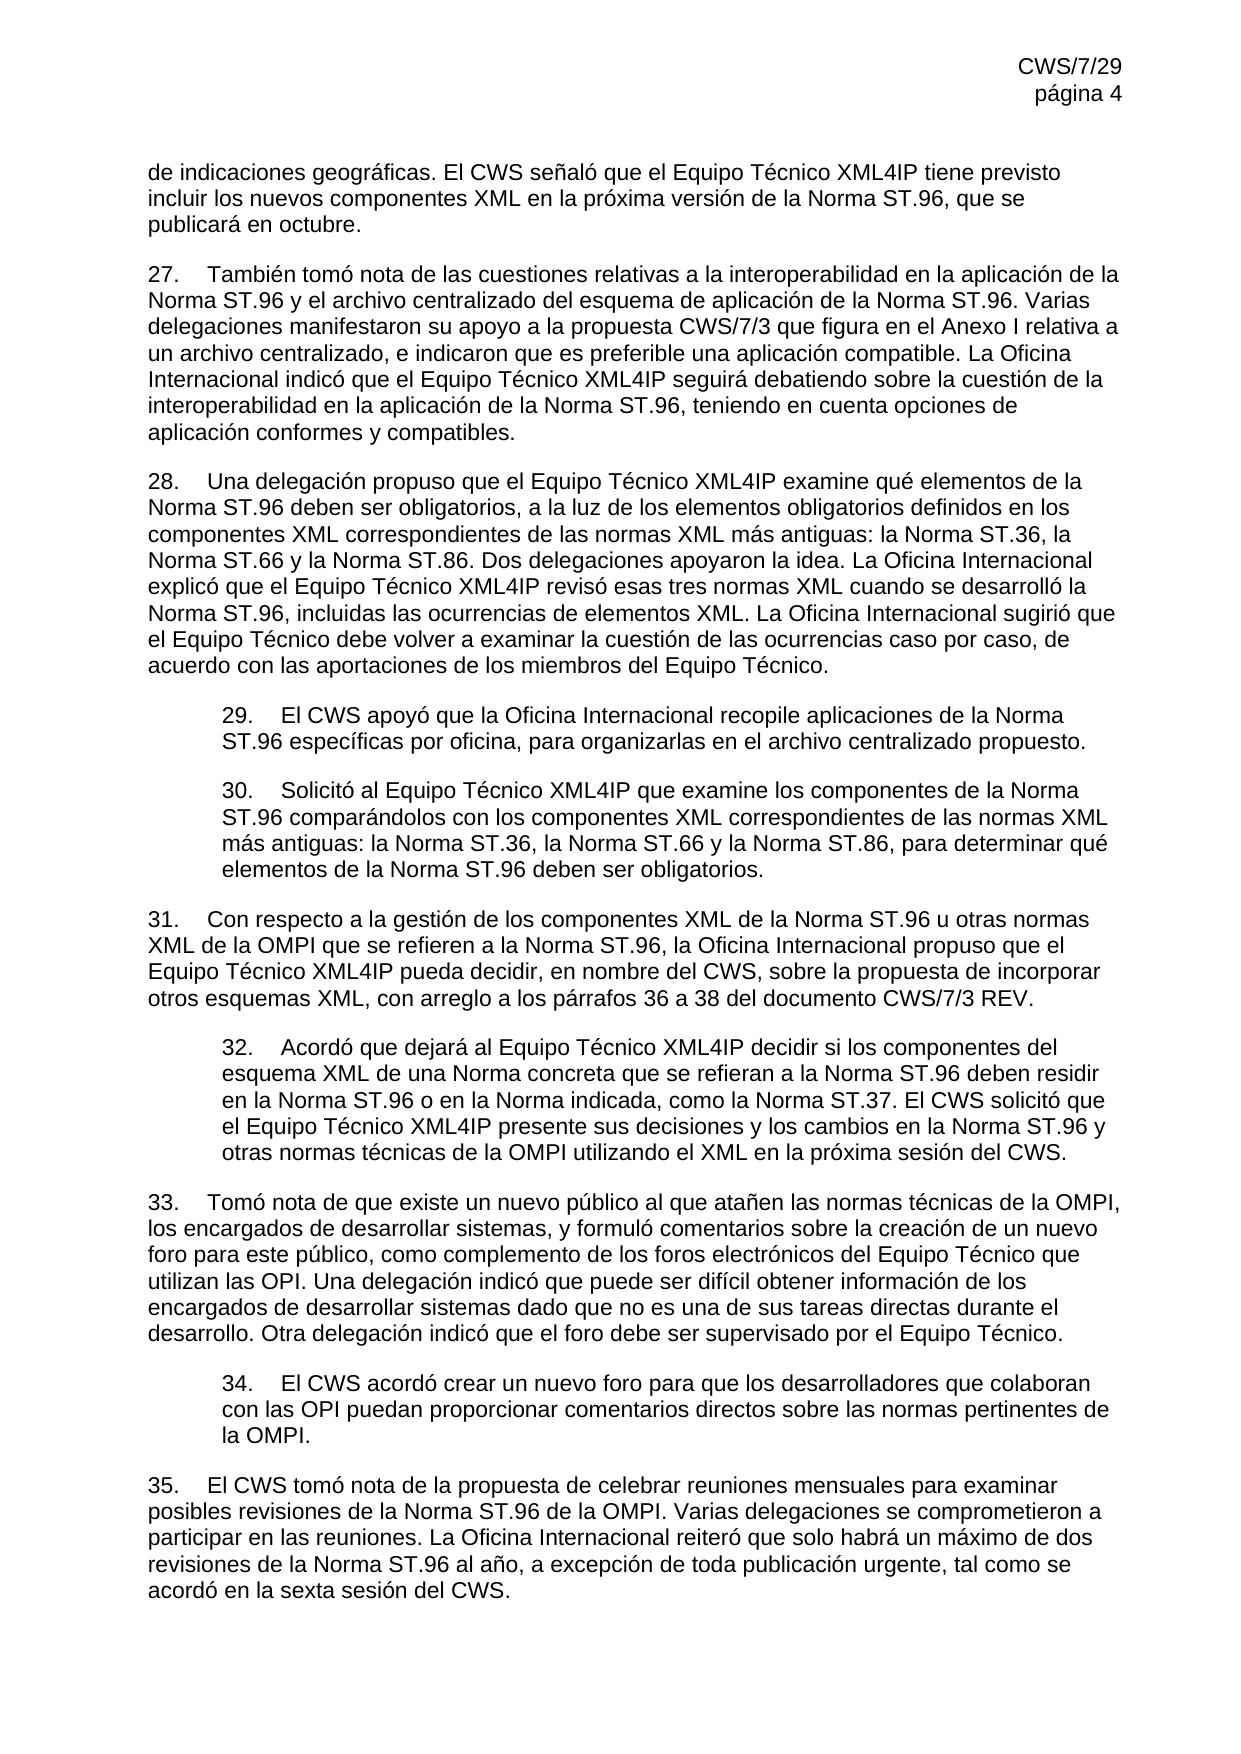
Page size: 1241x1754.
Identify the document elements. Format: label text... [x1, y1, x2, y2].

text También tomó nota de las cuestiones relativas a la interoperabilidad en la aplicación de la Norma ST.96 y el archivo centralizado del esquema de aplicación de la Norma ST.96. Varias delegaciones manifestaron su apoyo a la propuesta CWS/7/3 que figura en el Anexo I relativa a un archivo centralizado, e indicaron que es preferible una aplicación compatible. La Oficina Internacional indicó que el Equipo Técnico XML4IP seguirá debatiendo sobre la cuestión de la interoperabilidad en la aplicación de la Norma ST.96, teniendo en cuenta opciones de aplicación conformes y compatibles. [148, 261, 1122, 445]
text Con respecto a la gestión de los componentes XML de la Norma ST.96 u otras normas XML de la OMPI que se refieren a la Norma ST.96, la Oficina Internacional propuso que el Equipo Técnico XML4IP pueda decidir, en nombre del CWS, sobre la propuesta de incorporar otros esquemas XML, con arreglo a los párrafos 36 a 38 del documento CWS/7/3 REV. [148, 906, 1122, 1011]
text El CWS acordó crear un nuevo foro para que los desarrolladores que colaboran con las OPI puedan proporcionar comentarios directos sobre las normas pertinentes de la OMPI. [222, 1370, 1122, 1449]
text El CWS apoyó que la Oficina Internacional recopile aplicaciones de la Norma ST.96 específicas por oficina, para organizarlas en el archivo centralizado propuesto. [222, 702, 1122, 754]
text Tomó nota de que existe un nuevo público al que atañen las normas técnicas de la OMPI, los encargados de desarrollar sistemas, y formuló comentarios sobre la creación de un nuevo foro para este público, como complemento de los foros electrónicos del Equipo Técnico que utilizan las OPI. Una delegación indicó que puede ser difícil obtener información de los encargados de desarrollar sistemas dado que no es una de sus tareas directas durante el desarrollo. Otra delegación indicó que el foro debe ser supervisado por el Equipo Técnico. [148, 1189, 1122, 1347]
text Una delegación propuso que el Equipo Técnico XML4IP examine qué elementos de la Norma ST.96 deben ser obligatorios, a la luz de los elementos obligatorios definidos en los componentes XML correspondientes de las normas XML más antiguas: la Norma ST.36, la Norma ST.66 y la Norma ST.86. Dos delegaciones apoyaron la idea. La Oficina Internacional explicó que el Equipo Técnico XML4IP revisó esas tres normas XML cuando se desarrolló la Norma ST.96, incluidas las ocurrencias de elementos XML. La Oficina Internacional sugirió que el Equipo Técnico debe volver a examinar la cuestión de las ocurrencias caso por caso, de acuerdo con las aportaciones de los miembros del Equipo Técnico. [148, 468, 1122, 679]
text El CWS tomó nota de la propuesta de celebrar reuniones mensuales para examinar posibles revisiones de la Norma ST.96 de la OMPI. Varias delegaciones se comprometieron a participar en las reuniones. La Oficina Internacional reiteró que solo habrá un máximo de dos revisiones de la Norma ST.96 al año, a excepción de toda publicación urgente, tal como se acordó en la sexta sesión del CWS. [148, 1472, 1122, 1603]
text Solicitó al Equipo Técnico XML4IP que examine los componentes de la Norma ST.96 comparándolos con los componentes XML correspondientes de las normas XML más antiguas: la Norma ST.36, la Norma ST.66 y la Norma ST.86, para determinar qué elementos de la Norma ST.96 deben ser obligatorios. [222, 777, 1122, 883]
text Acordó que dejará al Equipo Técnico XML4IP decidir si los componentes del esquema XML de una Norma concreta que se refieran a la Norma ST.96 deben residir en la Norma ST.96 o en la Norma indicada, como la Norma ST.37. El CWS solicitó que el Equipo Técnico XML4IP presente sus decisiones y los cambios en la Norma ST.96 y otras normas técnicas de la OMPI utilizando el XML en la próxima sesión del CWS. [222, 1034, 1122, 1166]
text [148, 158, 1122, 238]
